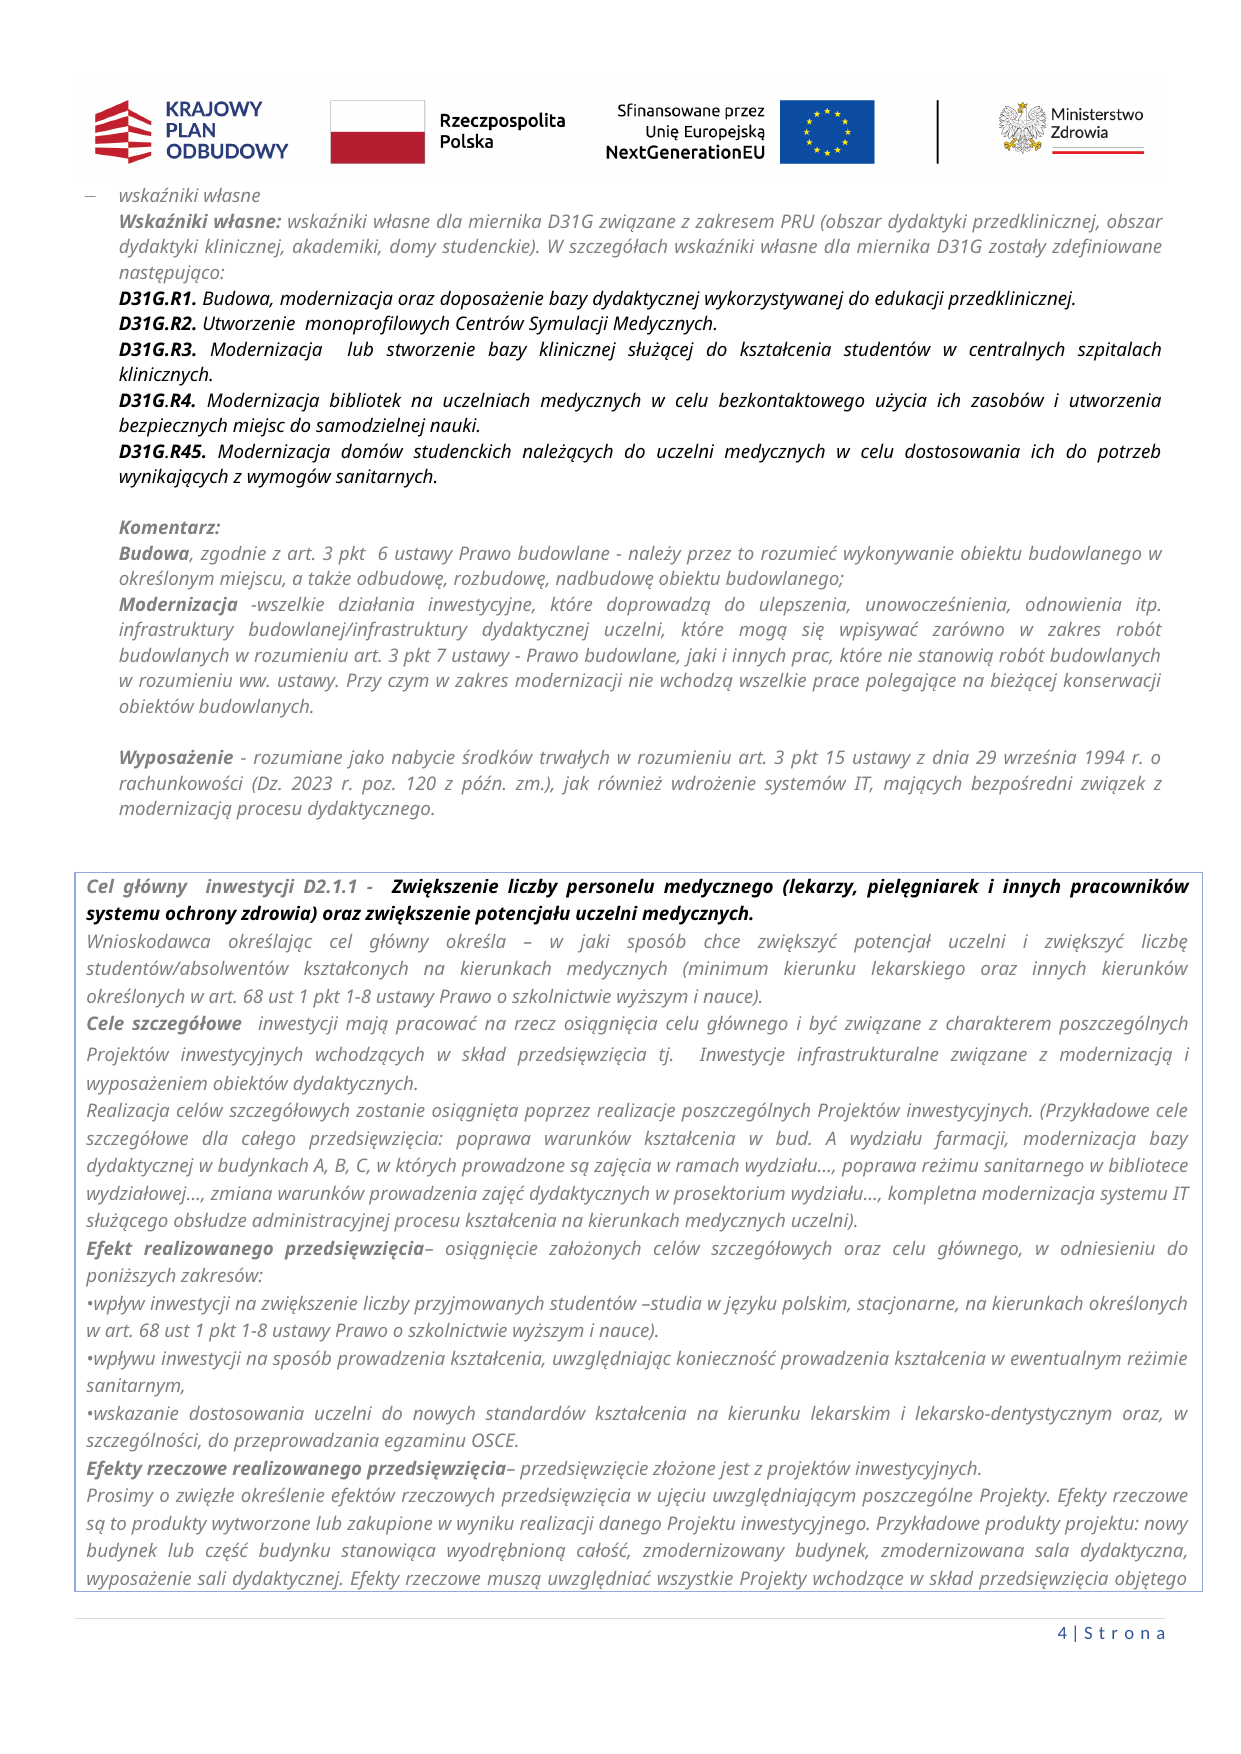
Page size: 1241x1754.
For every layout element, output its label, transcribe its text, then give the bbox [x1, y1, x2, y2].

picture [75, 73, 1166, 183]
list Wskaźniki własne: wskaźniki własne dla miernika D31G związane z zakresem PRU (obszar dydaktyki przedklinicznej, obszar dydaktyki klinicznej, akademiki, domy studenckie). W szczegółach wskaźniki własne dla miernika D31G zostały zdefiniowane następująco: [118, 208, 1165, 285]
text Komentarz: [118, 514, 1165, 540]
text D31G.R1. Budowa, modernizacja oraz doposażenie bazy dydaktycznej wykorzystywanej do edukacji przedklinicznej. [118, 285, 1165, 310]
list wskaźniki własne [81, 183, 1165, 208]
text Modernizacja -wszelkie działania inwestycyjne, które doprowadzą do ulepszenia, unowocześnienia, odnowienia itp. infrastruktury budowlanej/infrastruktury dydaktycznej uczelni, które mogą się wpisywać zarówno w zakres robót budowlanych w rozumieniu art. 3 pkt 7 ustawy - Prawo budowlane, jaki i innych prac, które nie stanowią robót budowlanych w rozumieniu ww. ustawy. Przy czym w zakres modernizacji nie wchodzą wszelkie prace polegające na bieżącej konserwacji obiektów budowlanych. [118, 591, 1165, 719]
text Wyposażenie - rozumiane jako nabycie środków trwałych w rozumieniu art. 3 pkt 15 ustawy z dnia 29 września 1994 r. o rachunkowości (Dz. 2023 r. poz. 120 z późn. zm.), jak również wdrożenie systemów IT, mających bezpośredni związek z modernizacją procesu dydaktycznego. [118, 744, 1165, 821]
text D31G.R2. Utworzenie monoprofilowych Centrów Symulacji Medycznych. [118, 310, 1165, 336]
text D31G.R3. Modernizacja lub stworzenie bazy klinicznej służącej do kształcenia studentów w centralnych szpitalach klinicznych. [118, 336, 1165, 387]
text D31G.R4. Modernizacja bibliotek na uczelniach medycznych w celu bezkontaktowego użycia ich zasobów i utworzenia bezpiecznych miejsc do samodzielnej nauki. [118, 387, 1165, 438]
text D31G.R45. Modernizacja domów studenckich należących do uczelni medycznych w celu dostosowania ich do potrzeb wynikających z wymogów sanitarnych. [118, 438, 1165, 489]
text Budowa, zgodnie z art. 3 pkt 6 ustawy Prawo budowlane - należy przez to rozumieć wykonywanie obiektu budowlanego w określonym miejscu, a także odbudowę, rozbudowę, nadbudowę obiektu budowlanego; [118, 540, 1165, 591]
